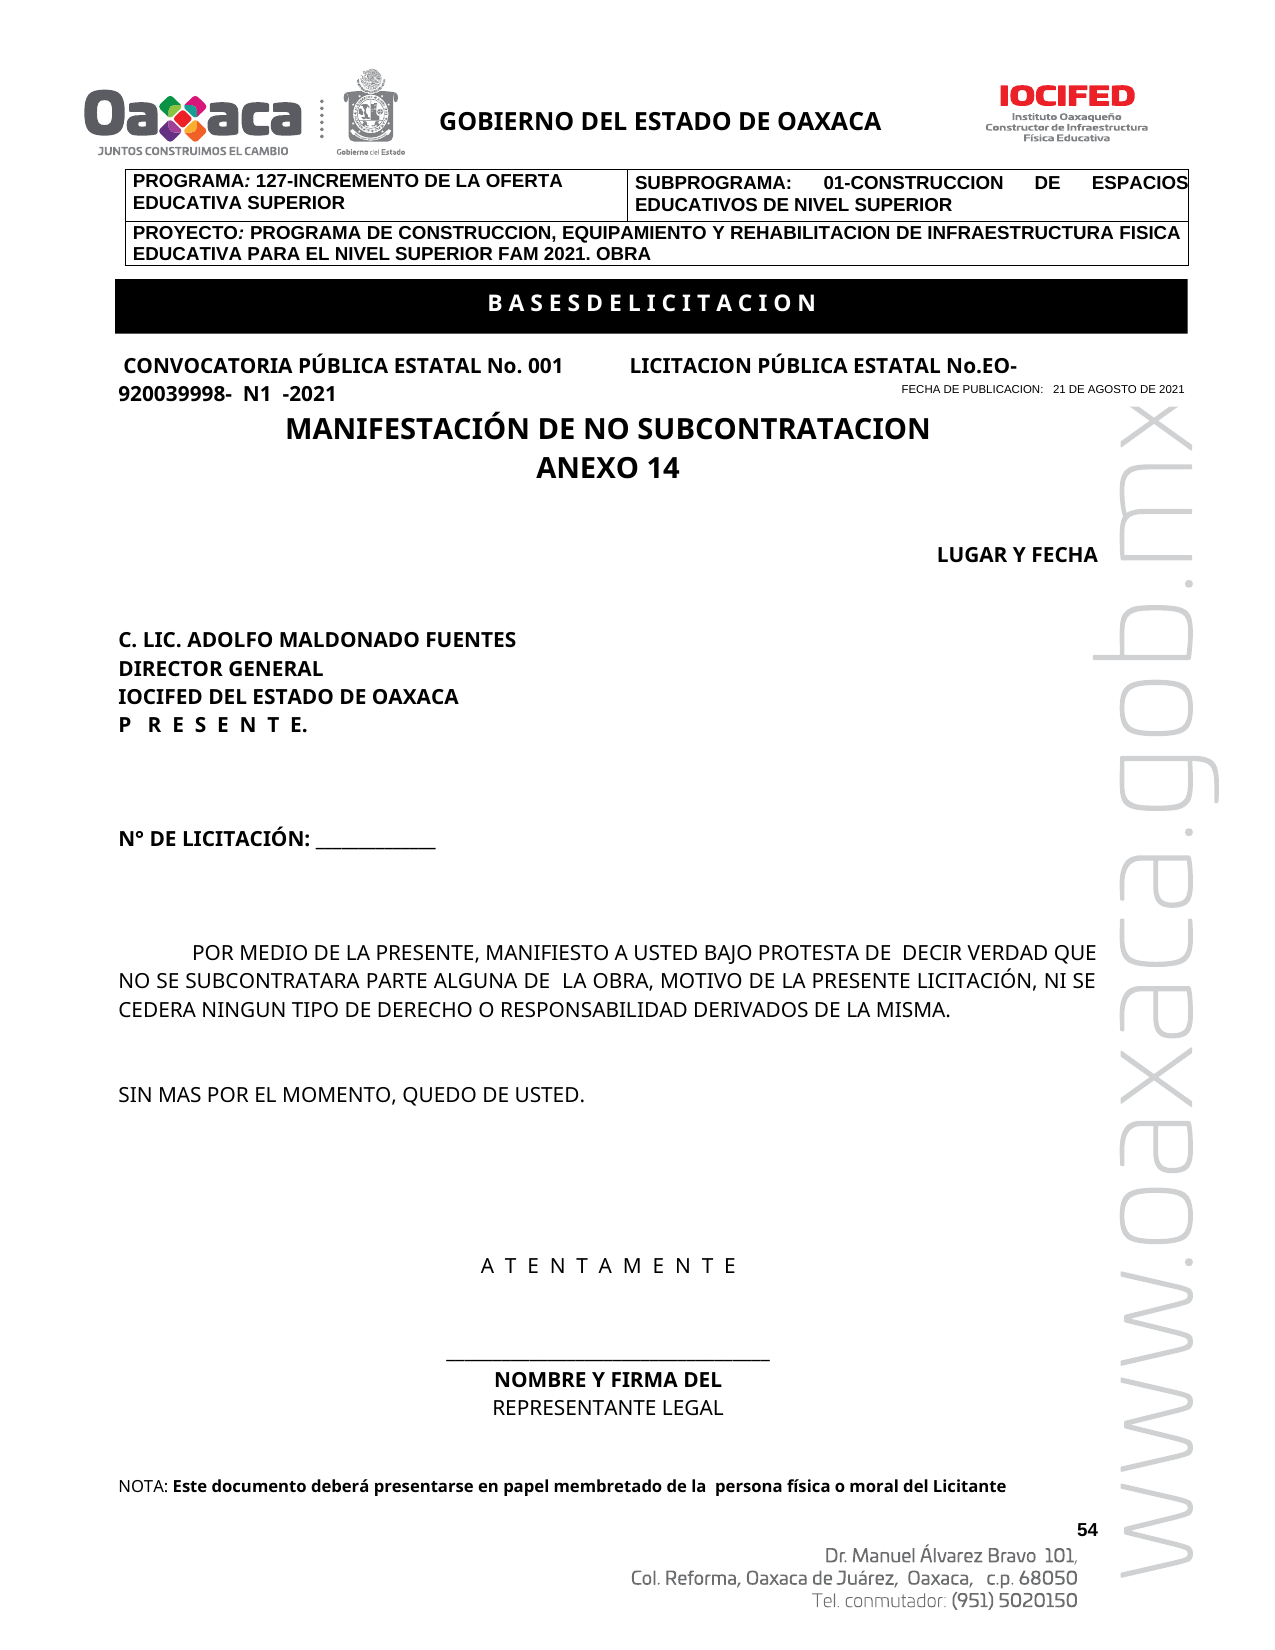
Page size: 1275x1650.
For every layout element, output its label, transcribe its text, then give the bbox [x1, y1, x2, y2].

text C. LIC. ADOLFO MALDONADO FUENTES [118, 625, 1098, 654]
text DIRECTOR GENERAL [118, 654, 1098, 682]
text NOTA: Este documento deberá presentarse en papel membretado de la persona física o moral del Licitante [118, 1474, 1098, 1497]
text SIN MAS POR EL MOMENTO, QUEDO DE USTED. [118, 1081, 1098, 1109]
text ___________________________________ [118, 1336, 1098, 1365]
text A T E N T A M E N T E [118, 1251, 1098, 1279]
subtitle NOMBRE Y FIRMA DEL [118, 1365, 1098, 1393]
text N° DE LICITACIÓN: ______________ [118, 824, 1098, 853]
text POR MEDIO DE LA PRESENTE, MANIFIESTO A USTED BAJO PROTESTA DE DECIR VERDAD QUE NO SE SUBCONTRATARA PARTE ALGUNA DE LA OBRA, MOTIVO DE LA PRESENTE LICITACIÓN, NI SE CEDERA NINGUN TIPO DE DERECHO O RESPONSABILIDAD DERIVADOS DE LA MISMA. [118, 938, 1098, 1023]
text REPRESENTANTE LEGAL [118, 1393, 1098, 1422]
subtitle ANEXO 14 [118, 448, 1098, 487]
text MANIFESTACIÓN DE NO SUBCONTRATACION [118, 408, 1098, 448]
text P R E S E N T E. [118, 711, 1098, 739]
text LUGAR Y FECHA [118, 540, 1098, 568]
text IOCIFED DEL ESTADO DE OAXACA [118, 682, 1098, 711]
